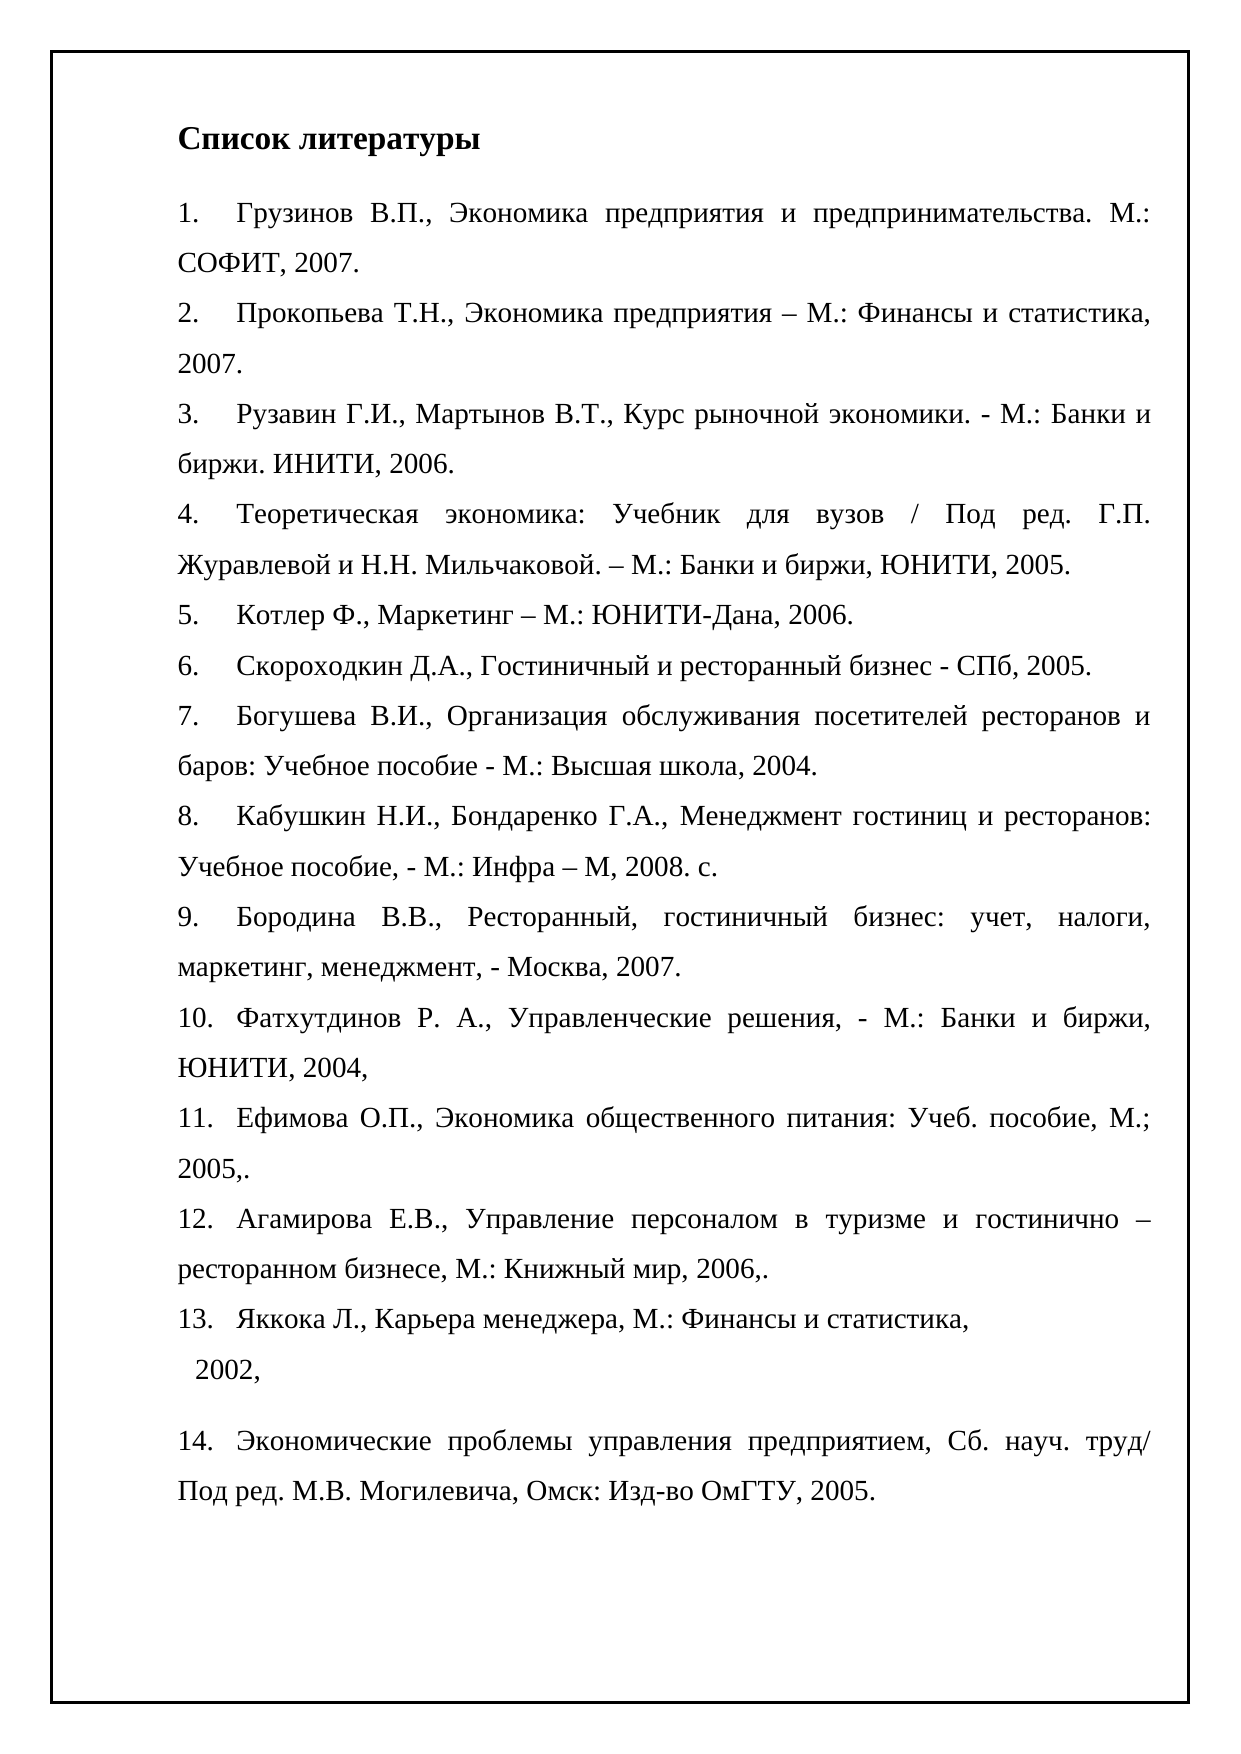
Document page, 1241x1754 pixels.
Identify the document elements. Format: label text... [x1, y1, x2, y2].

list Экономические проблемы управления предприятием, Сб. науч. труд/ Под ред. М.В. Могилевича, Омск: Изд-во ОмГТУ, 2005. [177, 1423, 1152, 1507]
list Яккока Л., Карьера менеджера, М.: Финансы и статистика, [177, 1302, 1152, 1335]
list Рузавин Г.И., Мартынов В.Т., Курс рыночной экономики. - М.: Банки и биржи. ИНИТИ, 2006. [177, 396, 1152, 480]
list Прокопьева Т.Н., Экономика предприятия – М.: Финансы и статистика, 2007. [177, 295, 1152, 379]
list Агамирова Е.В., Управление персоналом в туризме и гостинично – ресторанном бизнесе, М.: Книжный мир, 2006,. [177, 1201, 1152, 1285]
list Богушева В.И., Организация обслуживания посетителей ресторанов и баров: Учебное пособие - М.: Высшая школа, 2004. [177, 698, 1152, 782]
text 2002, [195, 1352, 1146, 1386]
list Теоретическая экономика: Учебник для вузов / Под ред. Г.П. Журавлевой и Н.Н. Мильчаковой. – М.: Банки и биржи, ЮНИТИ, 2005. [177, 497, 1152, 581]
list Скороходкин Д.А., Гостиничный и ресторанный бизнес - СПб, 2005. [177, 648, 1152, 681]
list Бородина В.В., Ресторанный, гостиничный бизнес: учет, налоги, маркетинг, менеджмент, - Москва, 2007. [177, 899, 1152, 983]
list Котлер Ф., Маркетинг – М.: ЮНИТИ-Дана, 2006. [177, 597, 1152, 631]
list Ефимова О.П., Экономика общественного питания: Учеб. пособие, М.; 2005,. [177, 1100, 1152, 1184]
list Кабушкин Н.И., Бондаренко Г.А., Менеджмент гостиниц и ресторанов: Учебное пособие, - М.: Инфра – М, 2008. с. [177, 798, 1152, 882]
list Грузинов В.П., Экономика предприятия и предпринимательства. М.: СОФИТ, 2007. [177, 195, 1152, 279]
list Фатхутдинов Р. А., Управленческие решения, - М.: Банки и биржи, ЮНИТИ, 2004, [177, 1000, 1152, 1084]
text Список литературы [118, 118, 1146, 156]
